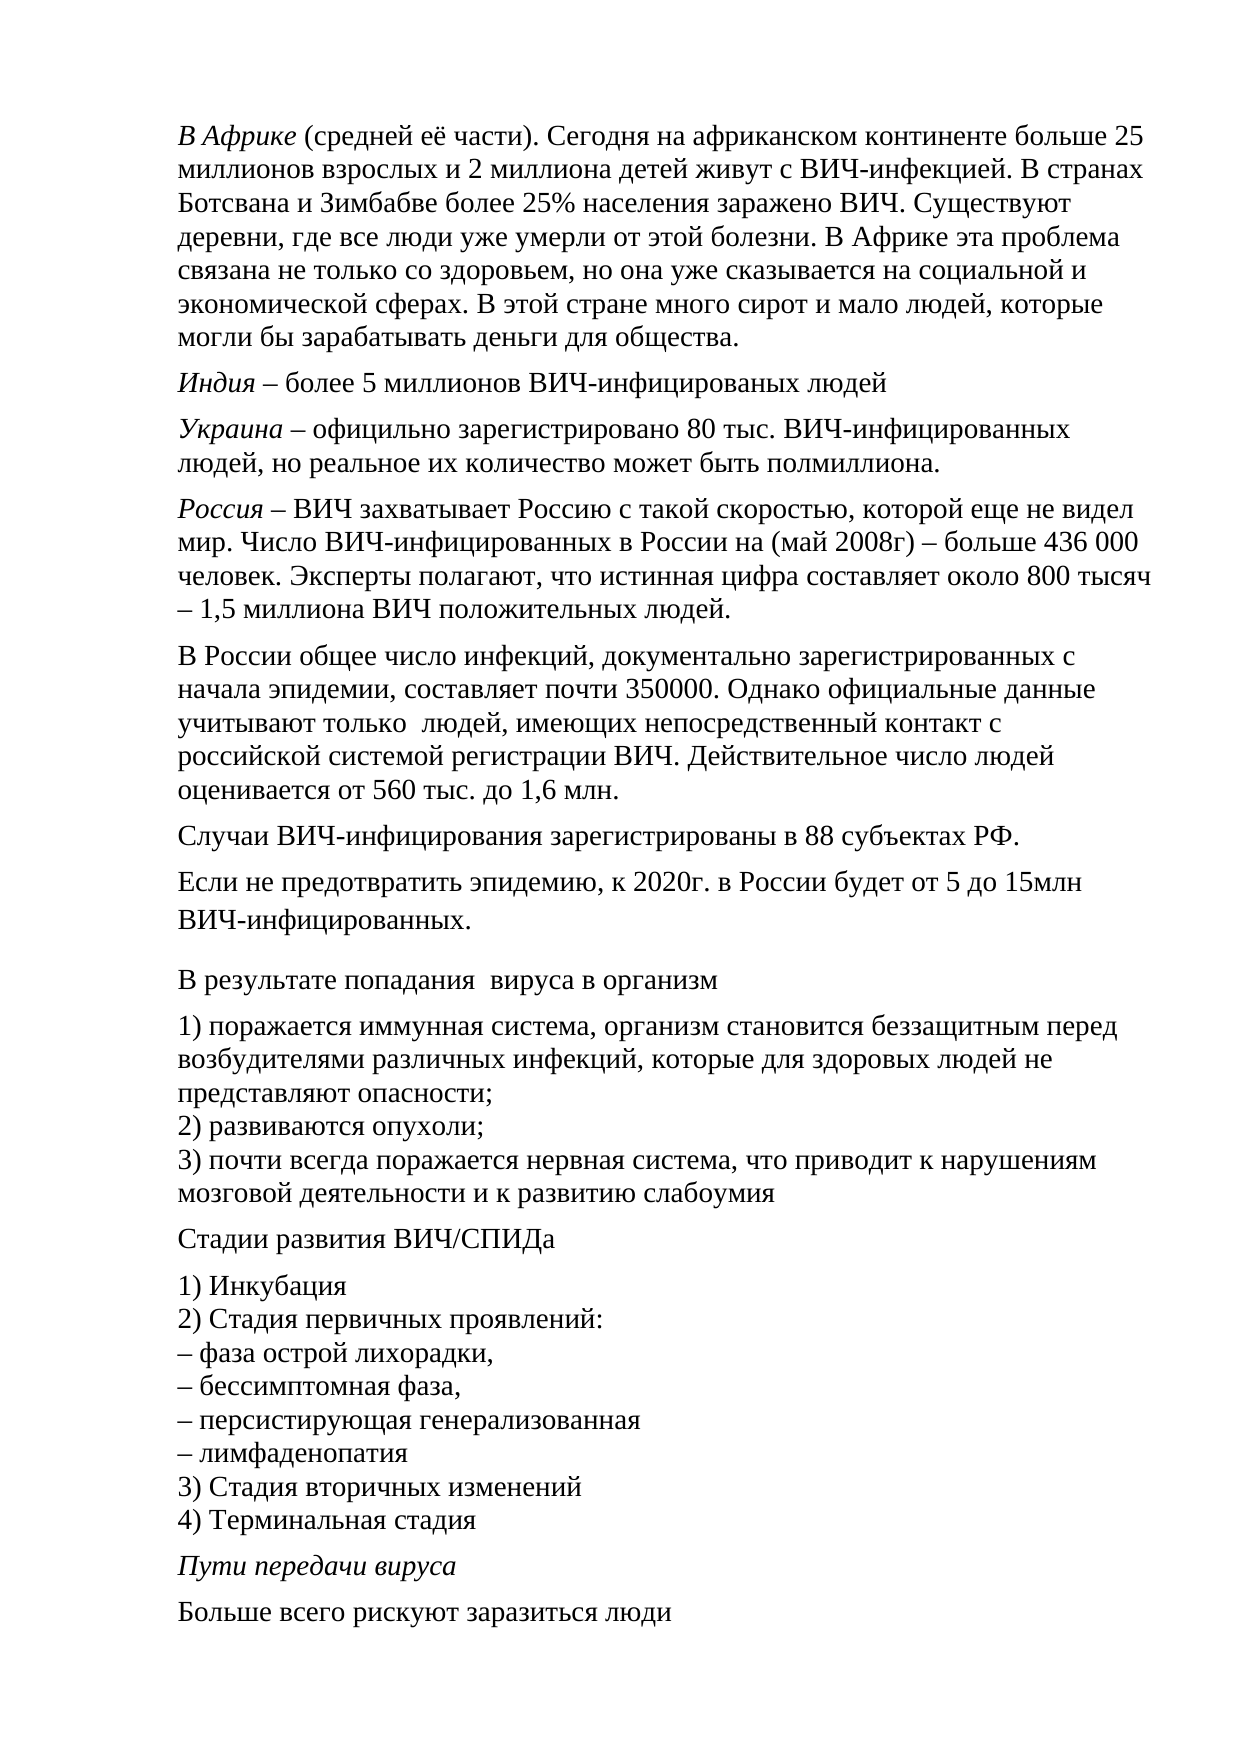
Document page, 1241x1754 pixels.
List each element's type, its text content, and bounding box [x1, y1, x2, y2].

text В Африке (средней её части). Сегодня на африканском континенте больше 25 миллионов взрослых и 2 миллиона детей живут с ВИЧ-инфекцией. В странах Ботсвана и Зимбабве более 25% населения заражено ВИЧ. Существуют деревни, где все люди уже умерли от этой болезни. В Африке эта проблема связана не только со здоровьем, но она уже сказывается на социальной и экономической сферах. В этой стране много сирот и мало людей, которые могли бы зарабатывать деньги для общества. [177, 118, 1152, 353]
text Пути передачи вируса [177, 1548, 1152, 1582]
text Россия – ВИЧ захватывает Россию с такой скоростью, которой еще не видел мир. Число ВИЧ-инфицированных в России на (май 2008г) – больше 436 000 человек. Эксперты полагают, что истинная цифра составляет около 800 тысяч – 1,5 миллиона ВИЧ положительных людей. [177, 491, 1152, 625]
text Стадии развития ВИЧ/СПИДа [177, 1222, 1152, 1255]
text В России общее число инфекций, документально зарегистрированных с начала эпидемии, составляет почти 350000. Однако официальные данные учитывают только людей, имеющих непосредственный контакт с российской системой регистрации ВИЧ. Действительное число людей оценивается от 560 тыс. до 1,6 млн. [177, 638, 1152, 805]
text Индия – более 5 миллионов ВИЧ-инфицированых людей [177, 365, 1152, 399]
text Случаи ВИЧ-инфицирования зарегистрированы в 88 субъектах РФ. [177, 818, 1152, 851]
text Украина – официльно зарегистрировано 80 тыс. ВИЧ-инфицированных людей, но реальное их количество может быть полмиллиона. [177, 411, 1152, 478]
text 1) Инкубация 2) Стадия первичных проявлений: – фаза острой лихорадки, – бессимптомная фаза, – персистирующая генерализованная – лимфаденопатия 3) Стадия вторичных изменений 4) Терминальная стадия [177, 1268, 1152, 1536]
text В результате попадания вируса в организм [177, 962, 1152, 995]
text Если не предотвратить эпидемию, к 2020г. в России будет от 5 до 15млн ВИЧ-инфицированных. [177, 864, 1152, 936]
text 1) поражается иммунная система, организм становится беззащитным перед возбудителями различных инфекций, которые для здоровых людей не представляют опасности; 2) развиваются опухоли; 3) почти всегда поражается нервная система, что приводит к нарушениям мозговой деятельности и к развитию слабоумия [177, 1008, 1152, 1209]
text Больше всего рискуют заразиться люди [177, 1594, 1152, 1628]
